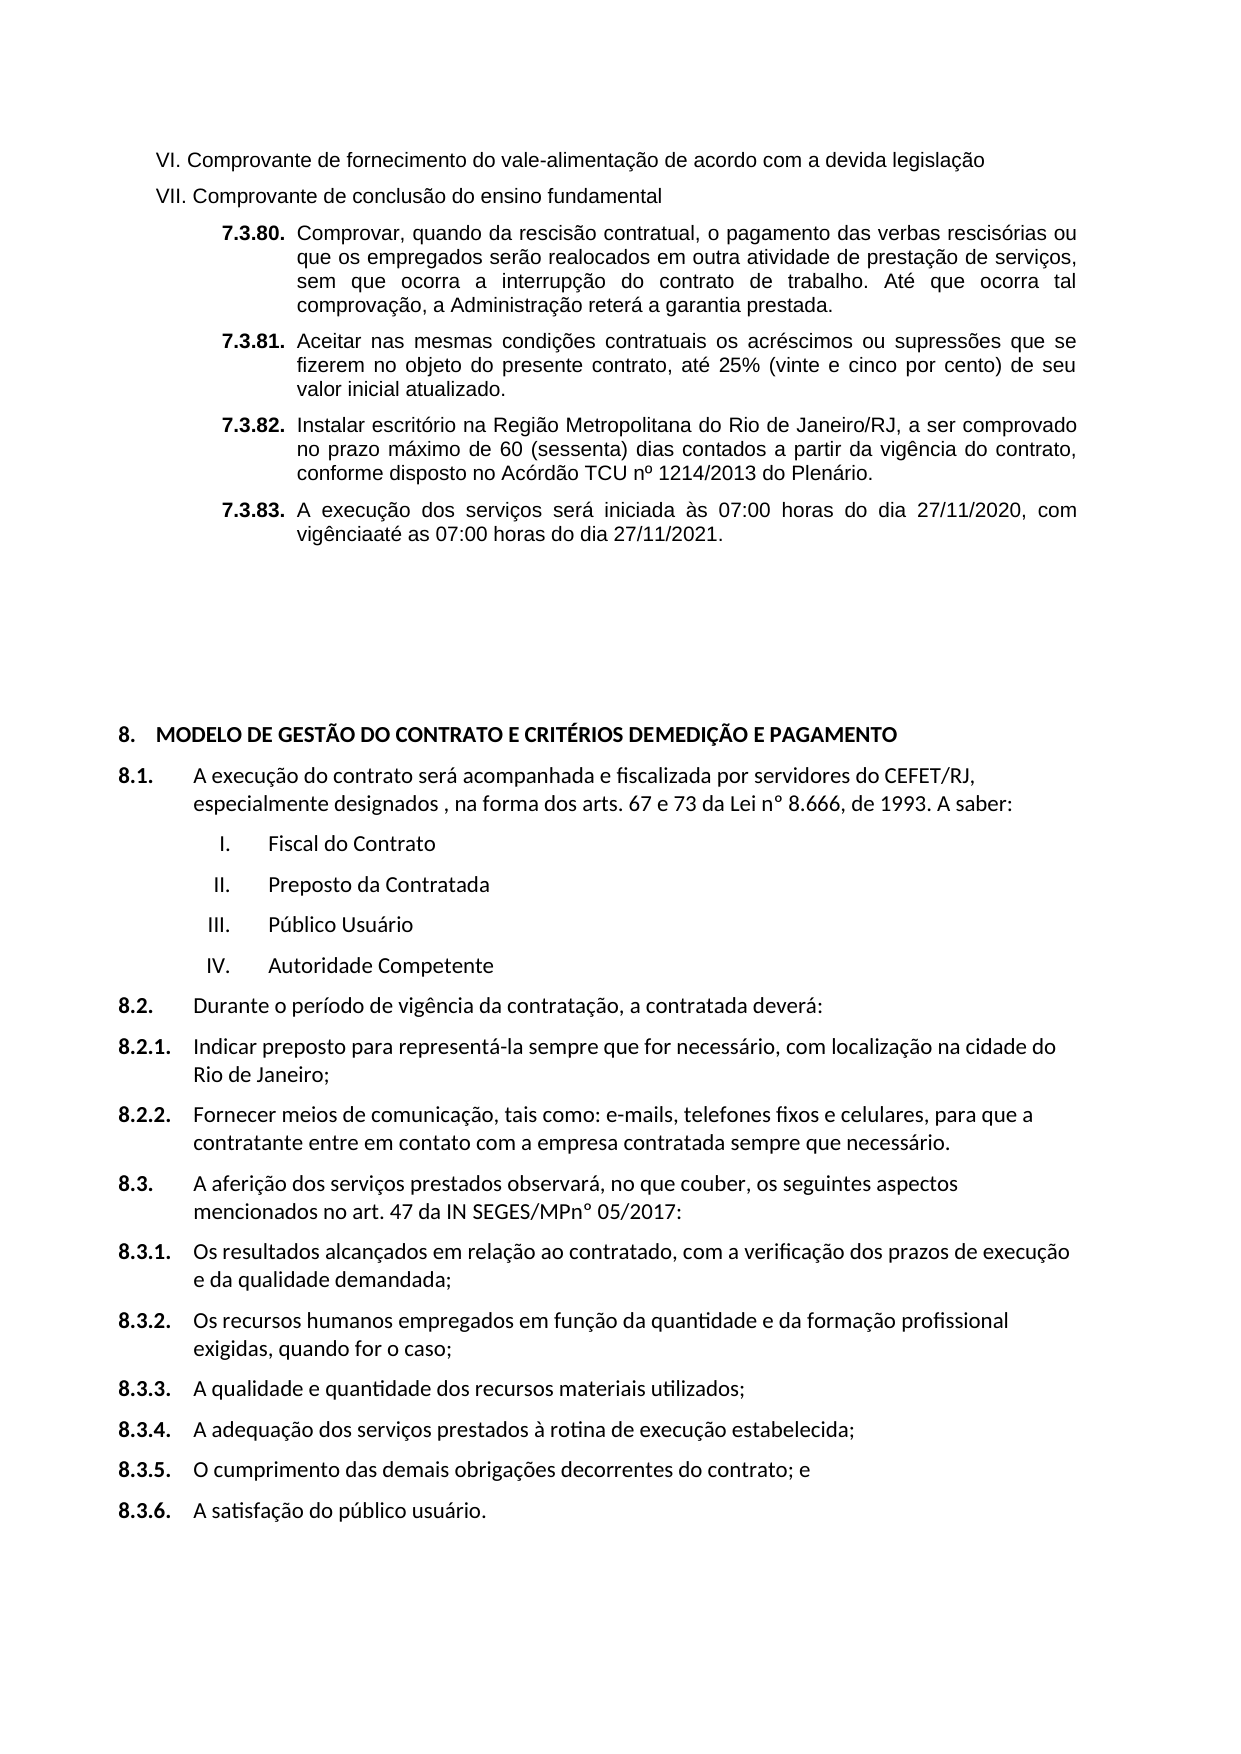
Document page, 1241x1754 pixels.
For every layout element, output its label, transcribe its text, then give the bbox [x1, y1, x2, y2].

list Fiscal do Contrato [231, 829, 1078, 857]
list MODELO DE GESTÃO DO CONTRATO E CRITÉRIOS DEMEDIÇÃO E PAGAMENTO [118, 720, 1078, 748]
list Autoridade Competente [231, 951, 1078, 979]
list A execução do contrato será acompanhada e fiscalizada por servidores do CEFET/RJ, especialmente designados , na forma dos arts. 67 e 73 da Lei nº 8.666, de 1993. A saber: [118, 761, 1078, 817]
list Preposto da Contratada [231, 870, 1078, 898]
list A aferição dos serviços prestados observará, no que couber, os seguintes aspectos mencionados no art. 47 da IN SEGES/MPnº 05/2017: [118, 1169, 1078, 1225]
list A satisfação do público usuário. [118, 1496, 1078, 1524]
list Durante o período de vigência da contratação, a contratada deverá: [118, 991, 1078, 1019]
list VII. Comprovante de conclusão do ensino fundamental [156, 184, 1078, 208]
list O cumprimento das demais obrigações decorrentes do contrato; e [118, 1456, 1078, 1484]
list VI. Comprovante de fornecimento do vale-alimentação de acordo com a devida legislação [156, 148, 1078, 172]
list A qualidade e quantidade dos recursos materiais utilizados; [118, 1374, 1078, 1403]
list Os recursos humanos empregados em função da quantidade e da formação profissional exigidas, quando for o caso; [118, 1306, 1078, 1362]
list Instalar escritório na Região Metropolitana do Rio de Janeiro/RJ, a ser comprovado no prazo máximo de 60 (sessenta) dias contados a partir da vigência do contrato, conforme disposto no Acórdão TCU nº 1214/2013 do Plenário. [222, 413, 1078, 485]
list Os resultados alcançados em relação ao contratado, com a verificação dos prazos de execução e da qualidade demandada; [118, 1237, 1078, 1293]
list Comprovar, quando da rescisão contratual, o pagamento das verbas rescisórias ou que os empregados serão realocados em outra atividade de prestação de serviços, sem que ocorra a interrupção do contrato de trabalho. Até que ocorra tal comprovação, a Administração reterá a garantia prestada. [222, 221, 1078, 316]
list Público Usuário [231, 910, 1078, 938]
list Fornecer meios de comunicação, tais como: e-mails, telefones fixos e celulares, para que a contratante entre em contato com a empresa contratada sempre que necessário. [118, 1100, 1078, 1156]
list A execução dos serviços será iniciada às 07:00 horas do dia 27/11/2020, com vigênciaaté as 07:00 horas do dia 27/11/2021. [222, 498, 1078, 546]
list Aceitar nas mesmas condições contratuais os acréscimos ou supressões que se fizerem no objeto do presente contrato, até 25% (vinte e cinco por cento) de seu valor inicial atualizado. [222, 329, 1078, 401]
list Indicar preposto para representá-la sempre que for necessário, com localização na cidade do Rio de Janeiro; [118, 1032, 1078, 1088]
list A adequação dos serviços prestados à rotina de execução estabelecida; [118, 1415, 1078, 1443]
